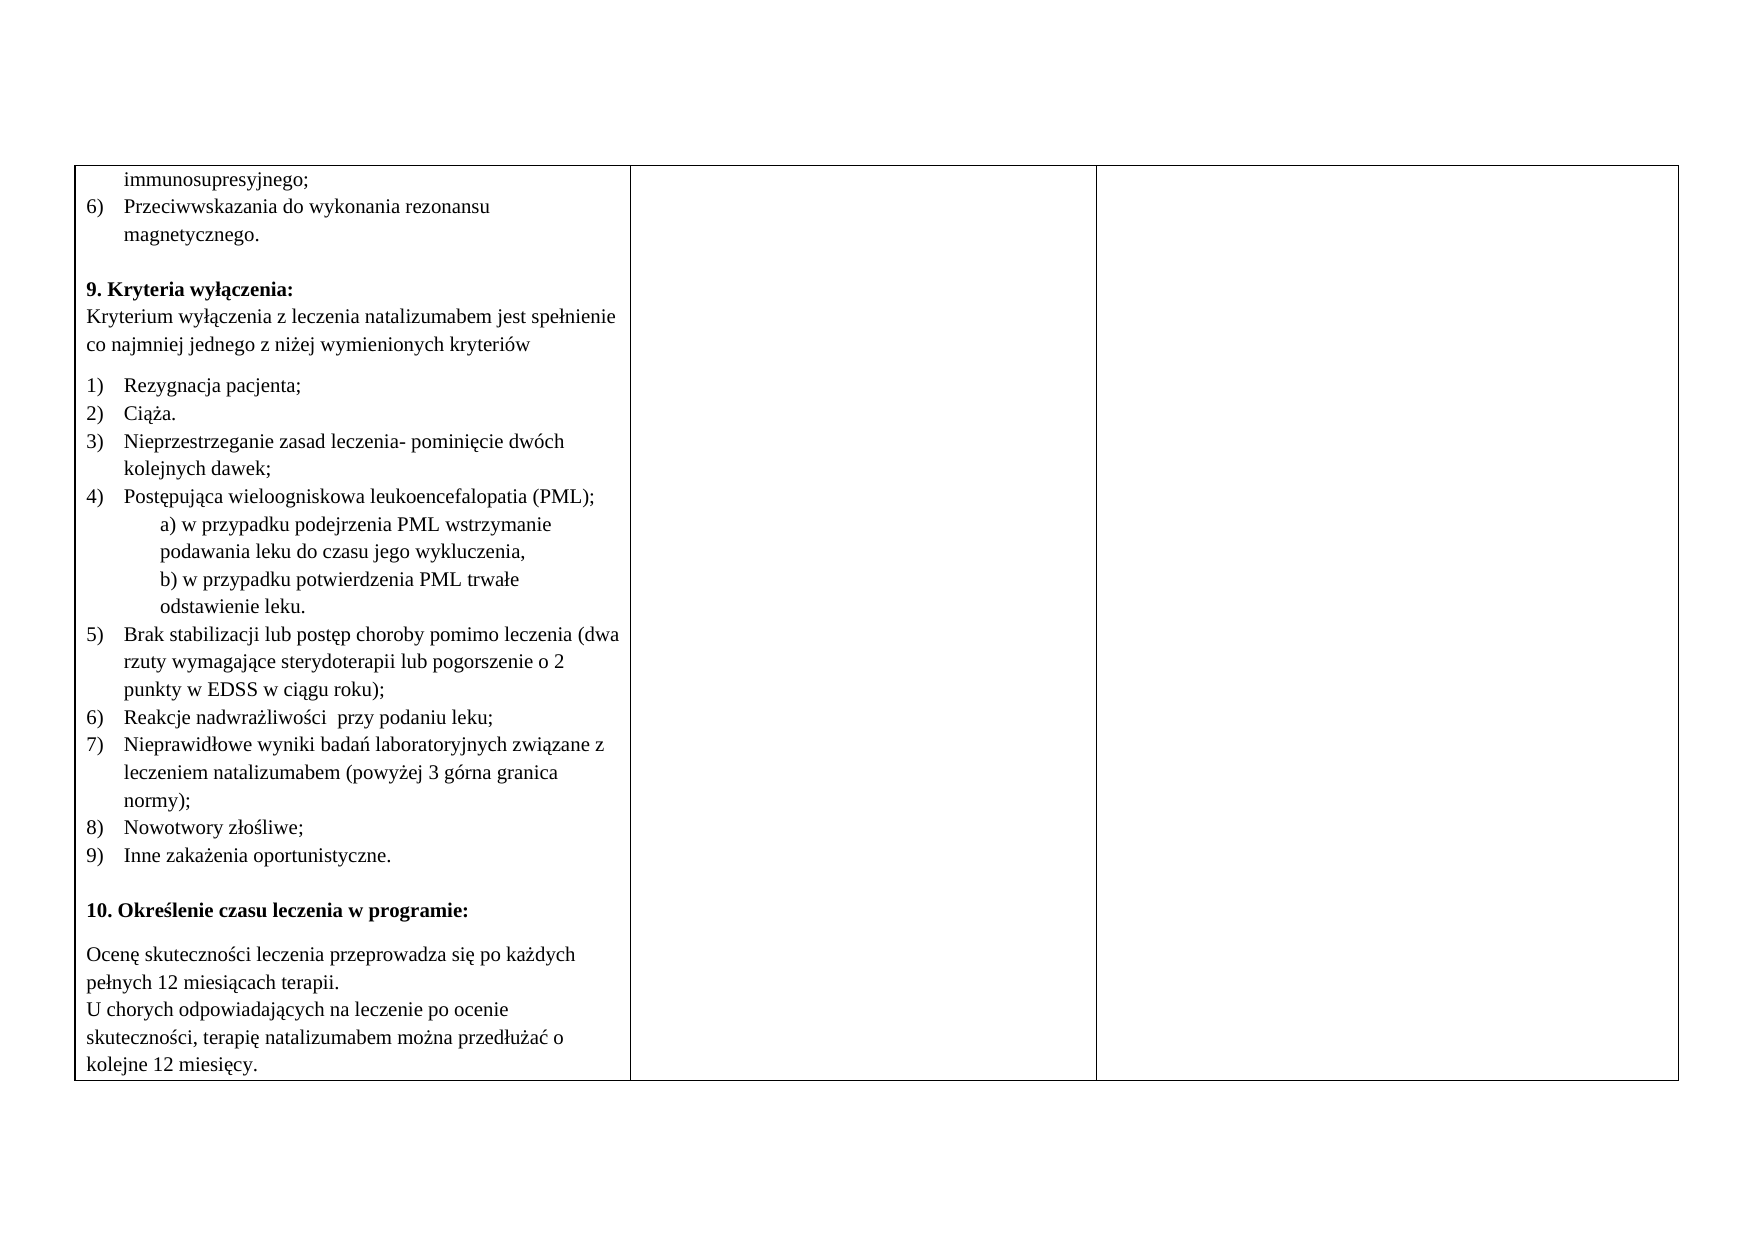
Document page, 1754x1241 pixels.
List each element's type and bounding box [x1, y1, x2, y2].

table_cell [631, 166, 1096, 1080]
table_cell [76, 166, 630, 1080]
table_cell [1097, 166, 1678, 1080]
